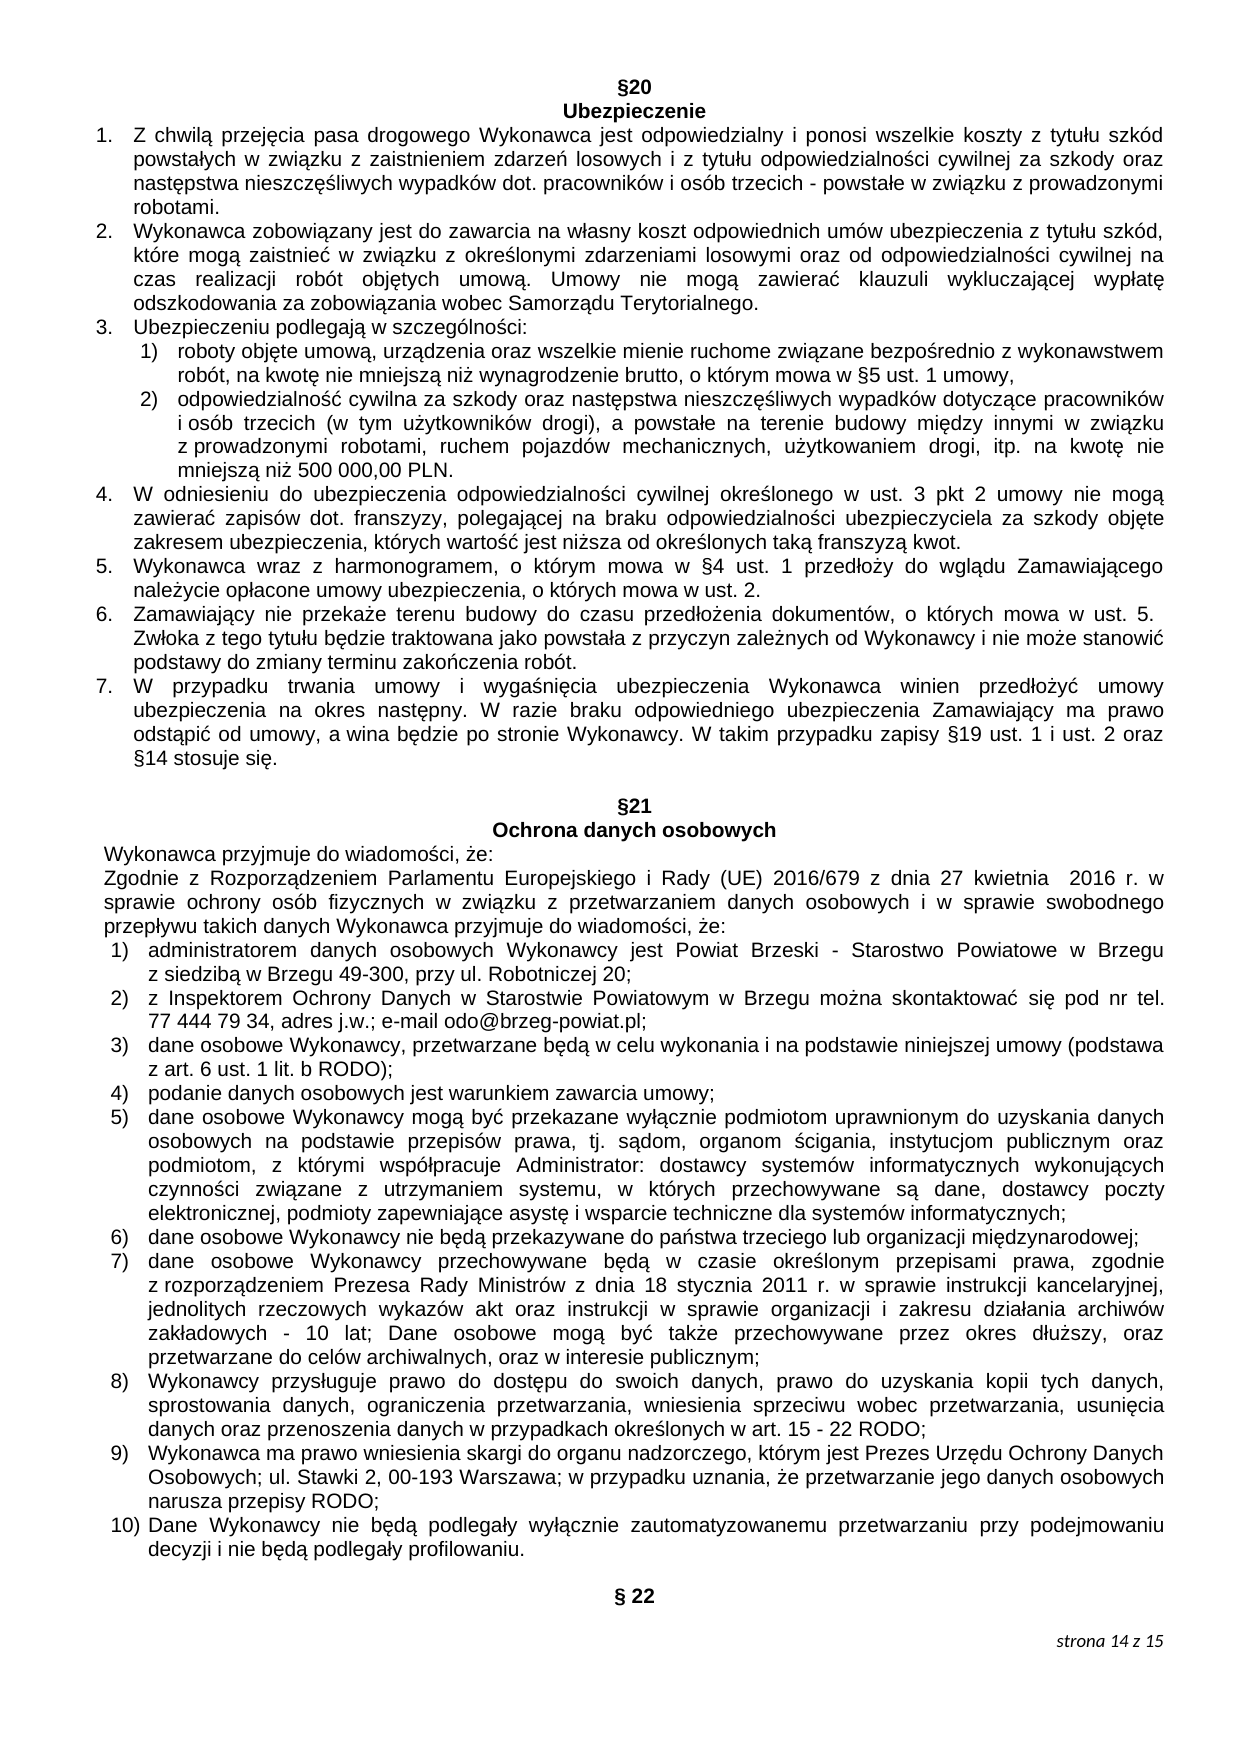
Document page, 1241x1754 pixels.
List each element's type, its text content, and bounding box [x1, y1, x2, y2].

list dane osobowe Wykonawcy, przetwarzane będą w celu wykonania i na podstawie niniejszej umowy (podstawa z art. 6 ust. 1 lit. b RODO); [110, 1033, 1165, 1081]
text Zgodnie z Rozporządzeniem Parlamentu Europejskiego i Rady (UE) 2016/679 z dnia 27 kwietnia 2016 r. w sprawie ochrony osób fizycznych w związku z przetwarzaniem danych osobowych i w sprawie swobodnego przepływu takich danych Wykonawca przyjmuje do wiadomości, że: [103, 866, 1165, 937]
list W przypadku trwania umowy i wygaśnięcia ubezpieczenia Wykonawca winien przedłożyć umowy ubezpieczenia na okres następny. W razie braku odpowiedniego ubezpieczenia Zamawiający ma prawo odstąpić od umowy, a wina będzie po stronie Wykonawcy. W takim przypadku zapisy §19 ust. 1 i ust. 2 oraz §14 stosuje się. [96, 674, 1165, 770]
list Dane Wykonawcy nie będą podlegały wyłącznie zautomatyzowanemu przetwarzaniu przy podejmowaniu decyzji i nie będą podlegały profilowaniu. [110, 1512, 1165, 1560]
list z Inspektorem Ochrony Danych w Starostwie Powiatowym w Brzegu można skontaktować się pod nr tel. 77 444 79 34, adres j.w.; e-mail odo@brzeg-powiat.pl; [110, 985, 1165, 1033]
text §20 [103, 75, 1165, 99]
list odpowiedzialność cywilna za szkody oraz następstwa nieszczęśliwych wypadków dotyczące pracowników i osób trzecich (w tym użytkowników drogi), a powstałe na terenie budowy między innymi w związku z prowadzonymi robotami, ruchem pojazdów mechanicznych, użytkowaniem drogi, itp. na kwotę nie mniejszą niż 500 000,00 PLN. [140, 386, 1165, 482]
list podanie danych osobowych jest warunkiem zawarcia umowy; [110, 1081, 1165, 1105]
list Wykonawcy przysługuje prawo do dostępu do swoich danych, prawo do uzyskania kopii tych danych, sprostowania danych, ograniczenia przetwarzania, wniesienia sprzeciwu wobec przetwarzania, usunięcia danych oraz przenoszenia danych w przypadkach określonych w art. 15 - 22 RODO; [110, 1369, 1165, 1441]
list dane osobowe Wykonawcy nie będą przekazywane do państwa trzeciego lub organizacji międzynarodowej; [110, 1225, 1165, 1249]
list Z chwilą przejęcia pasa drogowego Wykonawca jest odpowiedzialny i ponosi wszelkie koszty z tytułu szkód powstałych w związku z zaistnieniem zdarzeń losowych i z tytułu odpowiedzialności cywilnej za szkody oraz następstwa nieszczęśliwych wypadków dot. pracowników i osób trzecich - powstałe w związku z prowadzonymi robotami. [96, 123, 1165, 219]
list Ubezpieczeniu podlegają w szczególności: [96, 314, 1165, 338]
list dane osobowe Wykonawcy przechowywane będą w czasie określonym przepisami prawa, zgodnie z rozporządzeniem Prezesa Rady Ministrów z dnia 18 stycznia 2011 r. w sprawie instrukcji kancelaryjnej, jednolitych rzeczowych wykazów akt oraz instrukcji w sprawie organizacji i zakresu działania archiwów zakładowych - 10 lat; Dane osobowe mogą być także przechowywane przez okres dłuższy, oraz przetwarzane do celów archiwalnych, oraz w interesie publicznym; [110, 1249, 1165, 1369]
list Wykonawca ma prawo wniesienia skargi do organu nadzorczego, którym jest Prezes Urzędu Ochrony Danych Osobowych; ul. Stawki 2, 00-193 Warszawa; w przypadku uznania, że przetwarzanie jego danych osobowych narusza przepisy RODO; [110, 1441, 1165, 1512]
text Ochrona danych osobowych [103, 818, 1165, 842]
list roboty objęte umową, urządzenia oraz wszelkie mienie ruchome związane bezpośrednio z wykonawstwem robót, na kwotę nie mniejszą niż wynagrodzenie brutto, o którym mowa w §5 ust. 1 umowy, [140, 338, 1165, 386]
list Zamawiający nie przekaże terenu budowy do czasu przedłożenia dokumentów, o których mowa w ust. 5. Zwłoka z tego tytułu będzie traktowana jako powstała z przyczyn zależnych od Wykonawcy i nie może stanowić podstawy do zmiany terminu zakończenia robót. [96, 602, 1165, 674]
text Wykonawca przyjmuje do wiadomości, że: [103, 842, 1165, 866]
text §21 [103, 794, 1165, 818]
list Wykonawca zobowiązany jest do zawarcia na własny koszt odpowiednich umów ubezpieczenia z tytułu szkód, które mogą zaistnieć w związku z określonymi zdarzeniami losowymi oraz od odpowiedzialności cywilnej na czas realizacji robót objętych umową. Umowy nie mogą zawierać klauzuli wykluczającej wypłatę odszkodowania za zobowiązania wobec Samorządu Terytorialnego. [96, 219, 1165, 314]
list W odniesieniu do ubezpieczenia odpowiedzialności cywilnej określonego w ust. 3 pkt 2 umowy nie mogą zawierać zapisów dot. franszyzy, polegającej na braku odpowiedzialności ubezpieczyciela za szkody objęte zakresem ubezpieczenia, których wartość jest niższa od określonych taką franszyzą kwot. [96, 482, 1165, 554]
text Ubezpieczenie [103, 99, 1165, 123]
text § 22 [103, 1584, 1165, 1608]
list Wykonawca wraz z harmonogramem, o którym mowa w §4 ust. 1 przedłoży do wglądu Zamawiającego należycie opłacone umowy ubezpieczenia, o których mowa w ust. 2. [96, 554, 1165, 602]
list dane osobowe Wykonawcy mogą być przekazane wyłącznie podmiotom uprawnionym do uzyskania danych osobowych na podstawie przepisów prawa, tj. sądom, organom ścigania, instytucjom publicznym oraz podmiotom, z którymi współpracuje Administrator: dostawcy systemów informatycznych wykonujących czynności związane z utrzymaniem systemu, w których przechowywane są dane, dostawcy poczty elektronicznej, podmioty zapewniające asystę i wsparcie techniczne dla systemów informatycznych; [110, 1105, 1165, 1225]
list administratorem danych osobowych Wykonawcy jest Powiat Brzeski - Starostwo Powiatowe w Brzegu z siedzibą w Brzegu 49-300, przy ul. Robotniczej 20; [110, 937, 1165, 985]
